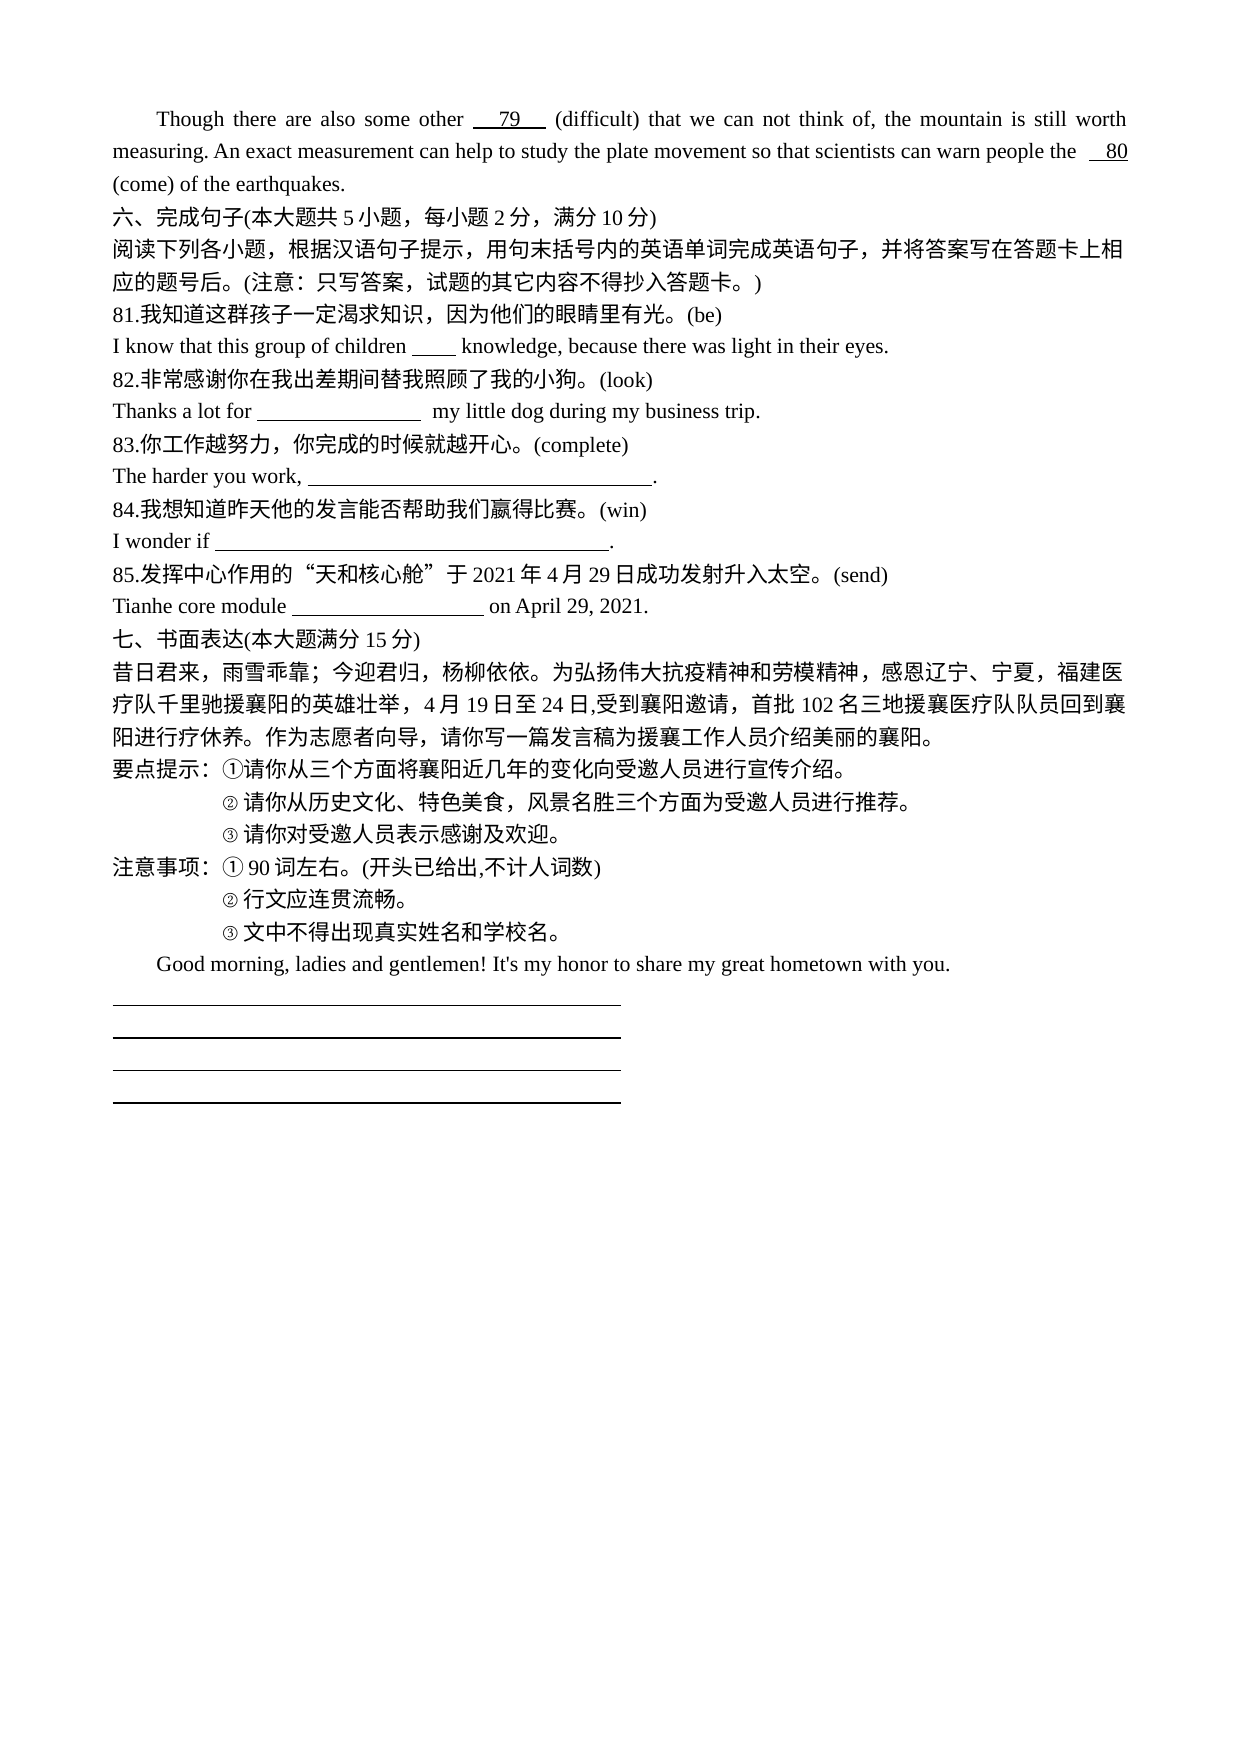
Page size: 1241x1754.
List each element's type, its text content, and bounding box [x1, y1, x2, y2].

text ②请你从历史文化、特色美食，风景名胜三个方面为受邀人员进行推荐。 [112, 784, 1128, 817]
text The harder you work, . [112, 459, 1128, 492]
text 七、书面表达(本大题满分15分) [112, 622, 1128, 654]
text Good morning, ladies and gentlemen! It's my honor to share my great hometown with you. [112, 947, 1128, 979]
text 81.我知道这群孩子一定渴求知识，因为他们的眼睛里有光。(be) [112, 297, 1128, 329]
text I wonder if . [112, 524, 1128, 557]
text Though there are also some other 79 (difficult) that we can not think of, the mountain is still worth measuring. An exact measurement can help to study the plate movement so that scientists can warn people the 80 (come) of the earthquakes. [112, 102, 1128, 199]
text 要点提示：①请你从三个方面将襄阳近几年的变化向受邀人员进行宣传介绍。 [112, 752, 1128, 784]
text 84.我想知道昨天他的发言能否帮助我们嬴得比赛。(win) [112, 492, 1128, 524]
text 六、完成句子(本大题共5小题，每小题2分，满分10分) [112, 199, 1128, 232]
text 注意事项：①90词左右。(开头已给出,不计人词数) [112, 849, 1128, 882]
text ③文中不得出现真实姓名和学校名。 [112, 914, 1128, 947]
text 阅读下列各小题，根据汉语句子提示，用句末括号内的英语单词完成英语句子，并将答案写在答题卡上相应的题号后。(注意：只写答案，试题的其它内容不得抄入答题卡。) [112, 232, 1128, 297]
text ②行文应连贯流畅。 [112, 882, 1128, 914]
text I know that this group of children knowledge, because there was light in their eyes. [112, 329, 1128, 362]
text 85.发挥中心作用的“天和核心舱”于2021年4月29日成功发射升入太空。(send) [112, 557, 1128, 589]
text 82.非常感谢你在我出差期间替我照顾了我的小狗。(look) [112, 362, 1128, 394]
text Thanks a lot for my little dog during my business trip. [112, 394, 1128, 427]
text ③请你对受邀人员表示感谢及欢迎。 [112, 817, 1128, 849]
text Tianhe core module on April 29, 2021. [112, 589, 1128, 622]
text 昔日君来，雨雪乖靠；今迎君归，杨柳依依。为弘扬伟大抗疫精神和劳模精神，感恩辽宁、宁夏，福建医疗队千里驰援襄阳的英雄壮举，4月19日至24日,受到襄阳邀请，首批102名三地援襄医疗队队员回到襄阳进行疗休养。作为志愿者向导，请你写一篇发言稿为援襄工作人员介绍美丽的襄阳。 [112, 654, 1128, 752]
text 83.你工作越努力，你完成的时候就越开心。(complete) [112, 427, 1128, 459]
